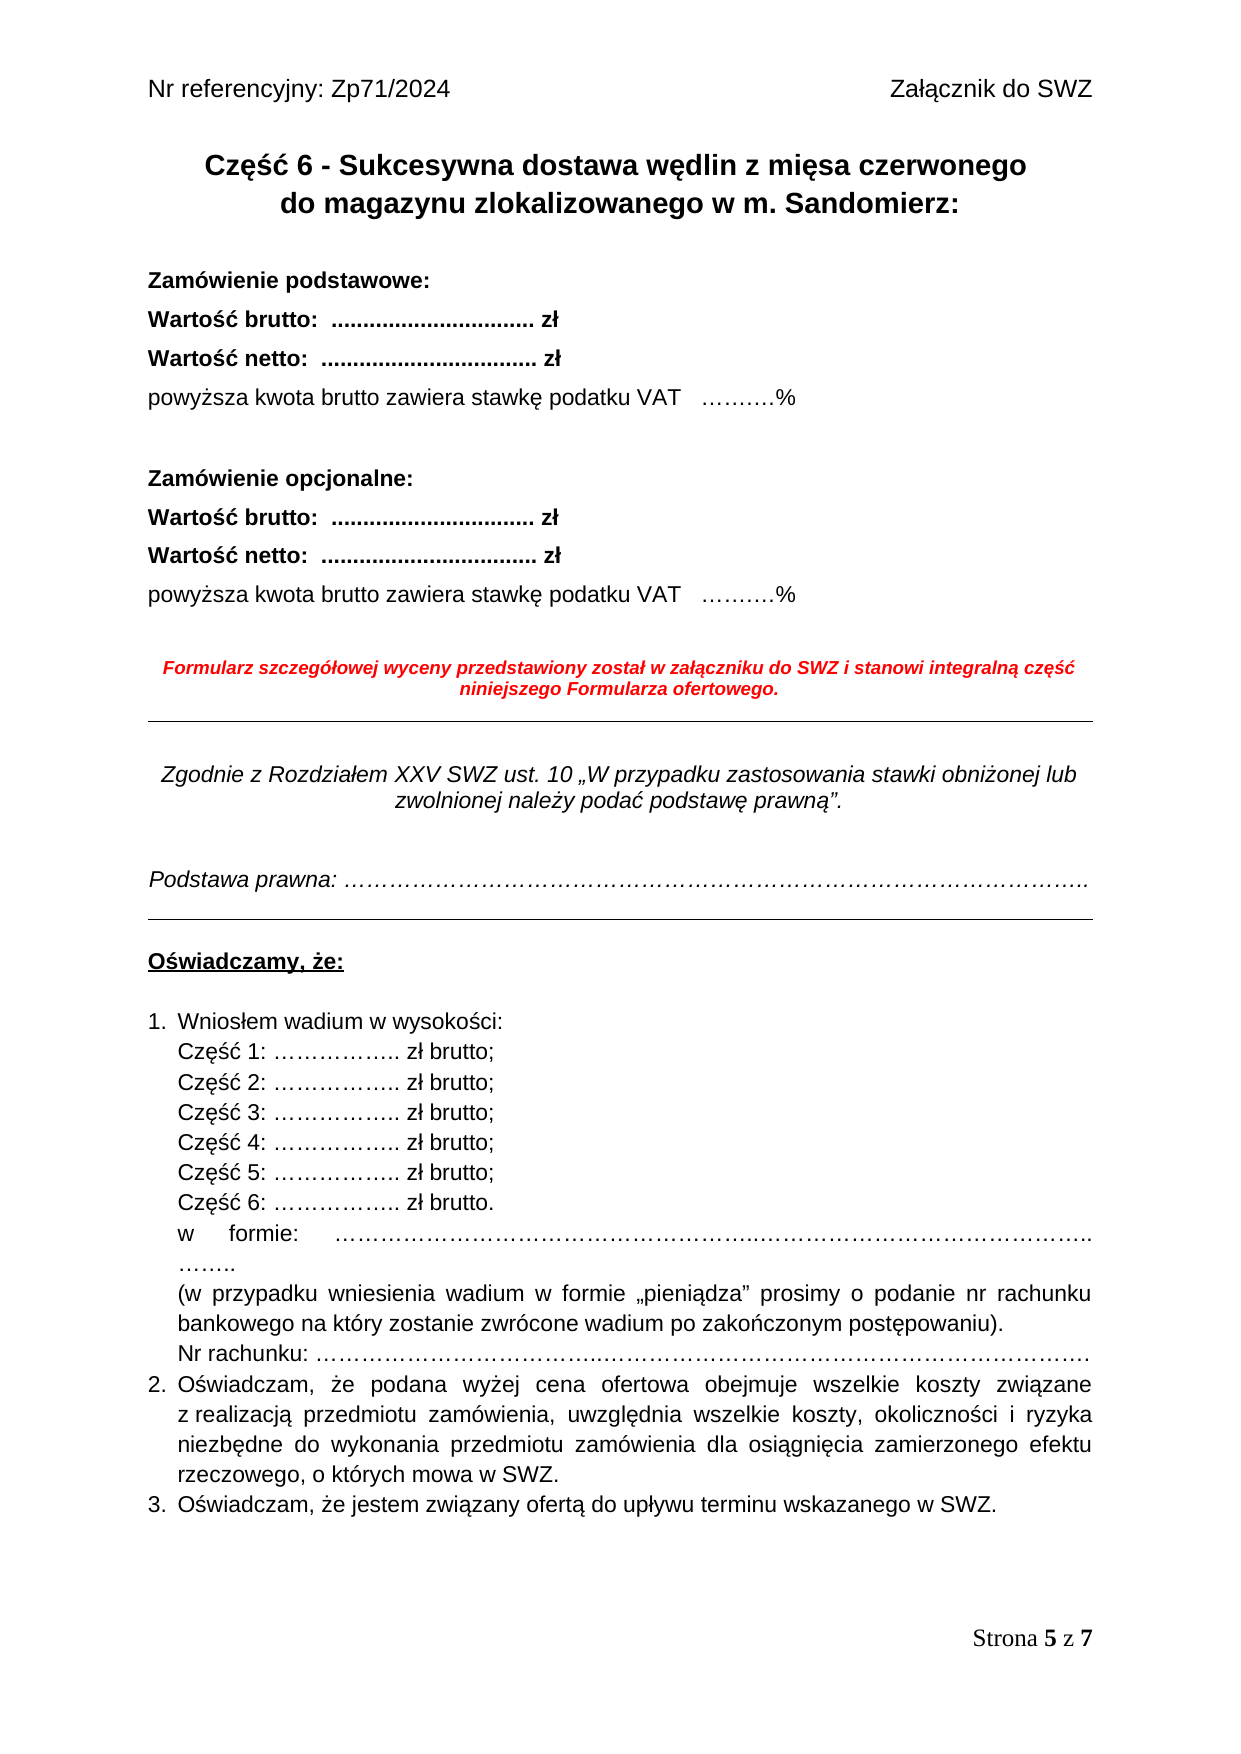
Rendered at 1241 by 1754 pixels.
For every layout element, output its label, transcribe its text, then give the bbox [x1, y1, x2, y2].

subtitle powyższa kwota brutto zawiera stawkę podatku VAT …….…% [148, 581, 1093, 608]
text (w przypadku wniesienia wadium w formie „pieniądza” prosimy o podanie nr rachunku bankowego na który zostanie zwrócone wadium po zakończonym postępowaniu). [177, 1280, 1093, 1336]
text Część 1: …………….. zł brutto; [177, 1038, 1093, 1064]
text Wartość netto: .................................. zł [148, 542, 1093, 569]
text Podstawa prawna: …………………………………………………………………………………….. [148, 866, 1093, 893]
text Część 6 - Sukcesywna dostawa wędlin z mięsa czerwonego do magazynu zlokalizowanego w m. Sandomierz: [148, 148, 1093, 220]
text Zgodnie z Rozdziałem XXV SWZ ust. 10 „W przypadku zastosowania stawki obniżonej lub zwolnionej należy podać podstawę prawną”. [148, 761, 1093, 814]
subtitle powyższa kwota brutto zawiera stawkę podatku VAT …….…% [148, 384, 1093, 410]
text Nr rachunku: ………………………………..………………………………………………………. [177, 1340, 1093, 1367]
text Część 5: …………….. zł brutto; [177, 1159, 1093, 1185]
text Część 2: …………….. zł brutto; [177, 1068, 1093, 1095]
text Zamówienie opcjonalne: [148, 465, 1093, 491]
text Część 4: …………….. zł brutto; [177, 1129, 1093, 1155]
text Część 3: …………….. zł brutto; [177, 1099, 1093, 1125]
text Wartość brutto: ................................ zł [148, 306, 1093, 333]
list Wniosłem wadium w wysokości: [148, 1008, 1093, 1034]
text Zamówienie podstawowe: [148, 267, 1093, 294]
list Oświadczam, że jestem związany ofertą do upływu terminu wskazanego w SWZ. [148, 1491, 1093, 1518]
text Część 6: …………….. zł brutto. [177, 1189, 1093, 1216]
list Oświadczam, że podana wyżej cena ofertowa obejmuje wszelkie koszty związane z realizacją przedmiotu zamówienia, uwzględnia wszelkie koszty, okoliczności i ryzyka niezbędne do wykonania przedmiotu zamówienia dla osiągnięcia zamierzonego efektu rzeczowego, o których mowa w SWZ. [148, 1371, 1093, 1487]
text Wartość brutto: ................................ zł [148, 503, 1093, 530]
text w formie: ………………………………………………..……………………………………..…….. [177, 1219, 1093, 1276]
text Wartość netto: .................................. zł [148, 345, 1093, 371]
text Oświadczamy, że: [148, 948, 1093, 974]
text Formularz szczegółowej wyceny przedstawiony został w załączniku do SWZ i stanowi integralną część niniejszego Formularza ofertowego. [148, 657, 1093, 700]
